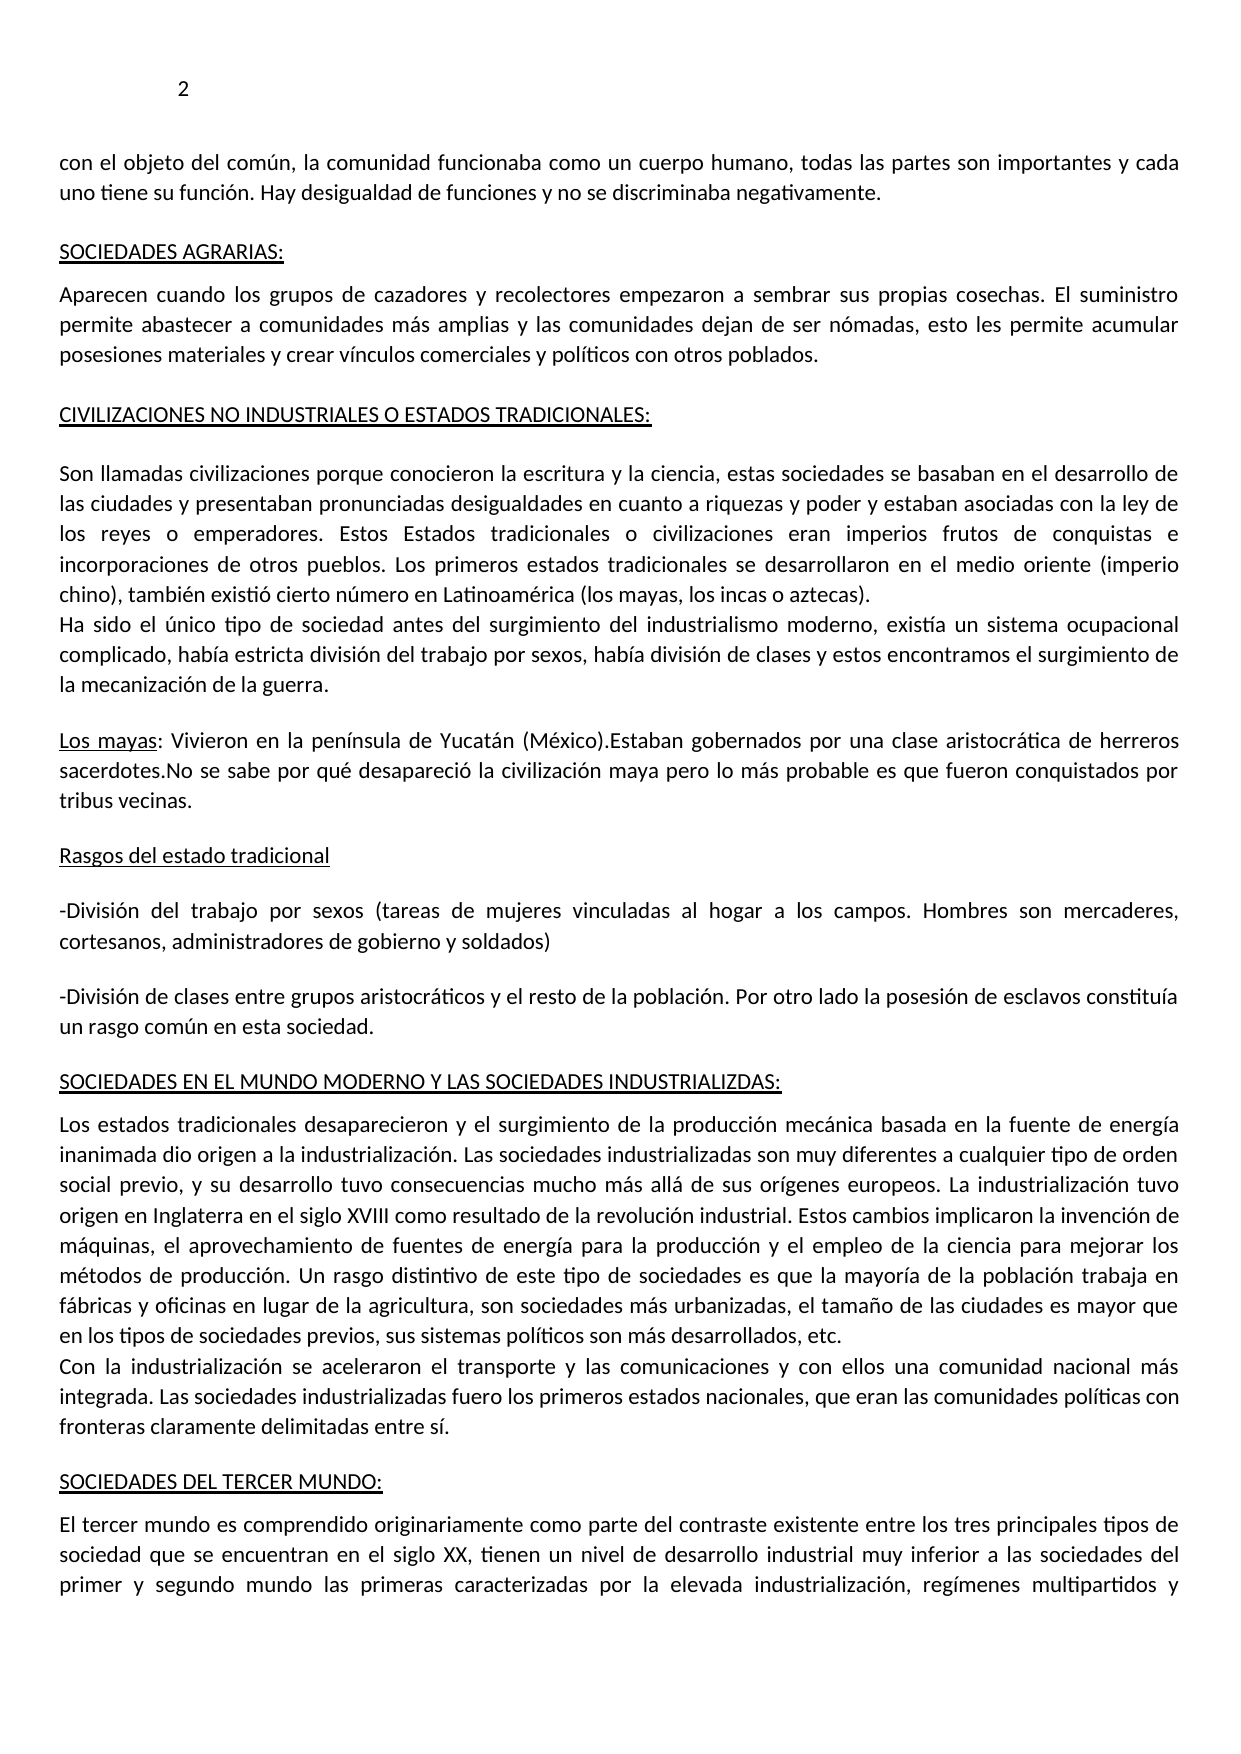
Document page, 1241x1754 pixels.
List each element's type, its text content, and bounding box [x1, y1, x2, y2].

text Los estados tradicionales desaparecieron y el surgimiento de la producción mecánica basada en la fuente de energía inanimada dio origen a la industrialización. Las sociedades industrializadas son muy diferentes a cualquier tipo de orden social previo, y su desarrollo tuvo consecuencias mucho más allá de sus orígenes europeos. La industrialización tuvo origen en Inglaterra en el siglo XVIII como resultado de la revolución industrial. Estos cambios implicaron la invención de máquinas, el aprovechamiento de fuentes de energía para la producción y el empleo de la ciencia para mejorar los métodos de producción. Un rasgo distintivo de este tipo de sociedades es que la mayoría de la población trabaja en fábricas y oficinas en lugar de la agricultura, son sociedades más urbanizadas, el tamaño de las ciudades es mayor que en los tipos de sociedades previos, sus sistemas políticos son más desarrollados, etc. [59, 1110, 1181, 1349]
text SOCIEDADES AGRARIAS: [59, 237, 1063, 265]
text Con la industrialización se aceleraron el transporte y las comunicaciones y con ellos una comunidad nacional más integrada. Las sociedades industrializadas fuero los primeros estados nacionales, que eran las comunidades políticas con fronteras claramente delimitadas entre sí. [59, 1352, 1181, 1440]
text SOCIEDADES DEL TERCER MUNDO: [59, 1467, 1063, 1495]
text -División de clases entre grupos aristocráticos y el resto de la población. Por otro lado la posesión de esclavos constituía un rasgo común en esta sociedad. [59, 982, 1181, 1040]
text Ha sido el único tipo de sociedad antes del surgimiento del industrialismo moderno, existía un sistema ocupacional complicado, había estricta división del trabajo por sexos, había división de clases y estos encontramos el surgimiento de la mecanización de la guerra. [59, 610, 1181, 698]
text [59, 148, 1181, 206]
text CIVILIZACIONES NO INDUSTRIALES O ESTADOS TRADICIONALES: [59, 400, 1063, 428]
text Aparecen cuando los grupos de cazadores y recolectores empezaron a sembrar sus propias cosechas. El suministro permite abastecer a comunidades más amplias y las comunidades dejan de ser nómadas, esto les permite acumular posesiones materiales y crear vínculos comerciales y políticos con otros poblados. [59, 280, 1181, 368]
text Son llamadas civilizaciones porque conocieron la escritura y la ciencia, estas sociedades se basaban en el desarrollo de las ciudades y presentaban pronunciadas desigualdades en cuanto a riquezas y poder y estaban asociadas con la ley de los reyes o emperadores. Estos Estados tradicionales o civilizaciones eran imperios frutos de conquistas e incorporaciones de otros pueblos. Los primeros estados tradicionales se desarrollaron en el medio oriente (imperio chino), también existió cierto número en Latinoamérica (los mayas, los incas o aztecas). [59, 459, 1181, 608]
text Rasgos del estado tradicional [59, 841, 1181, 869]
text SOCIEDADES EN EL MUNDO MODERNO Y LAS SOCIEDADES INDUSTRIALIZDAS: [59, 1067, 1063, 1095]
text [59, 1510, 1181, 1598]
text -División del trabajo por sexos (tareas de mujeres vinculadas al hogar a los campos. Hombres son mercaderes, cortesanos, administradores de gobierno y soldados) [59, 897, 1181, 955]
text Los mayas: Vivieron en la península de Yucatán (México).Estaban gobernados por una clase aristocrática de herreros sacerdotes.No se sabe por qué desapareció la civilización maya pero lo más probable es que fueron conquistados por tribus vecinas. [59, 726, 1181, 814]
